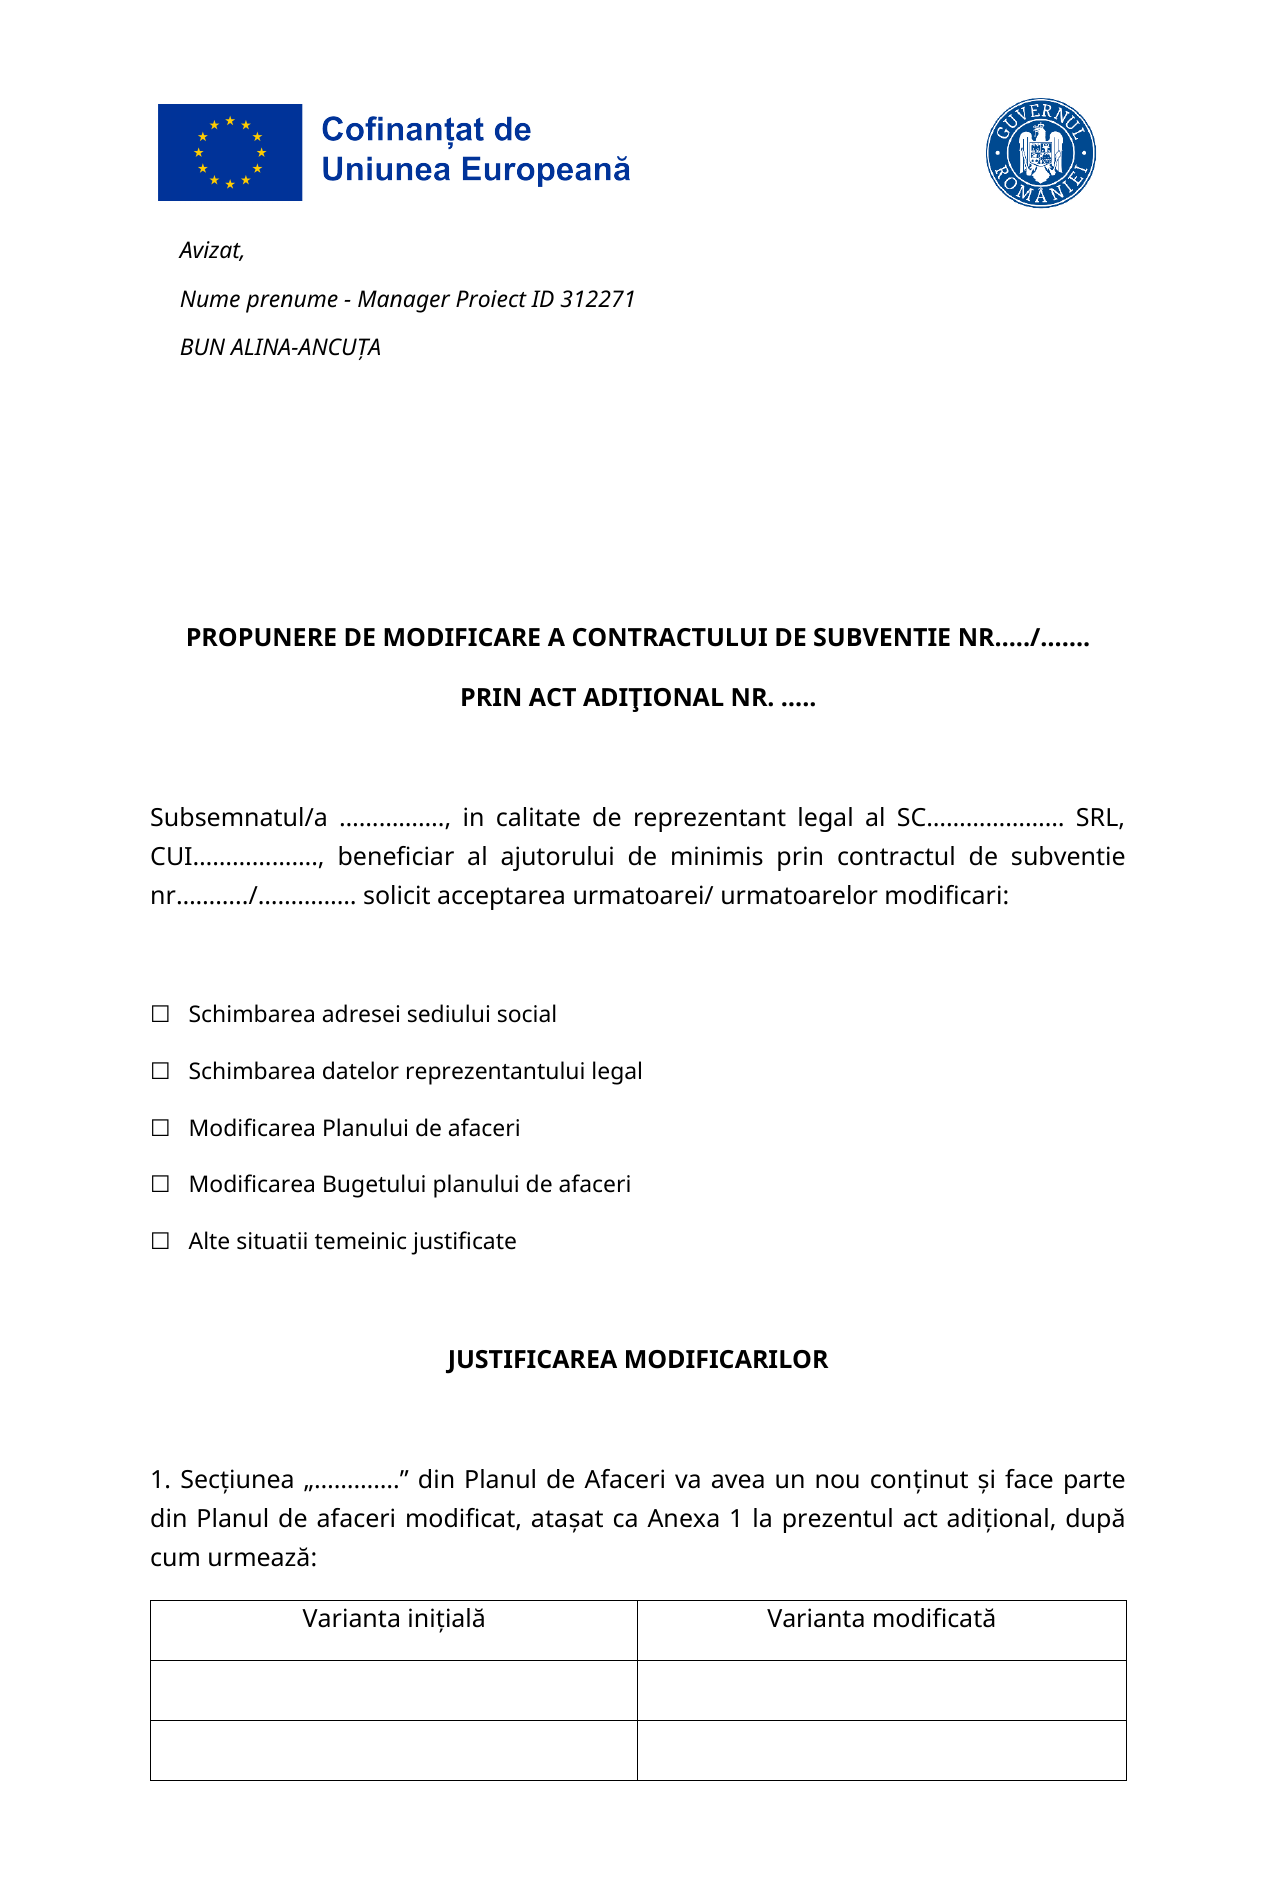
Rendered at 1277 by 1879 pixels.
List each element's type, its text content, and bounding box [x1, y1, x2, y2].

text JUSTIFICAREA MODIFICARILOR [150, 1342, 1127, 1376]
picture [984, 96, 1097, 167]
text Modificarea Bugetului planului de afaceri [150, 1168, 1127, 1199]
text Schimbarea adresei sediului social [150, 998, 1127, 1029]
text 1. Secțiunea „………….” din Planul de Afaceri va avea un nou conținut și face parte din Planul de afaceri modificat, atașat ca Anexa 1 la prezentul act adițional, după cum urmează: [150, 1462, 1127, 1574]
table_cell [151, 1721, 637, 1780]
text Alte situatii temeinic justificate [150, 1225, 1127, 1256]
table_cell [151, 1661, 637, 1720]
text Avizat, [179, 167, 1127, 266]
text PRIN ACT ADIŢIONAL NR. ….. [150, 679, 1127, 714]
picture [150, 96, 651, 209]
text Nume prenume - Manager Proiect ID 312271 [179, 283, 1127, 314]
text Subsemnatul/a ……………., in calitate de reprezentant legal al SC………………… SRL, CUI………………., beneficiar al ajutorului de minimis prin contractul de subventie nr………../…………… solicit acceptarea urmatoarei/ urmatoarelor modificari: [150, 799, 1127, 912]
text BUN ALINA-ANCUȚA [179, 331, 1127, 362]
table_cell [638, 1661, 1126, 1720]
table_cell [638, 1721, 1126, 1780]
table_header Varianta modificată [638, 1601, 1126, 1660]
text Schimbarea datelor reprezentantului legal [150, 1055, 1127, 1086]
text Modificarea Planului de afaceri [150, 1111, 1127, 1143]
table_header Varianta inițială [151, 1601, 637, 1660]
text PROPUNERE DE MODIFICARE A CONTRACTULUI DE SUBVENTIE NR…../……. [150, 619, 1127, 654]
